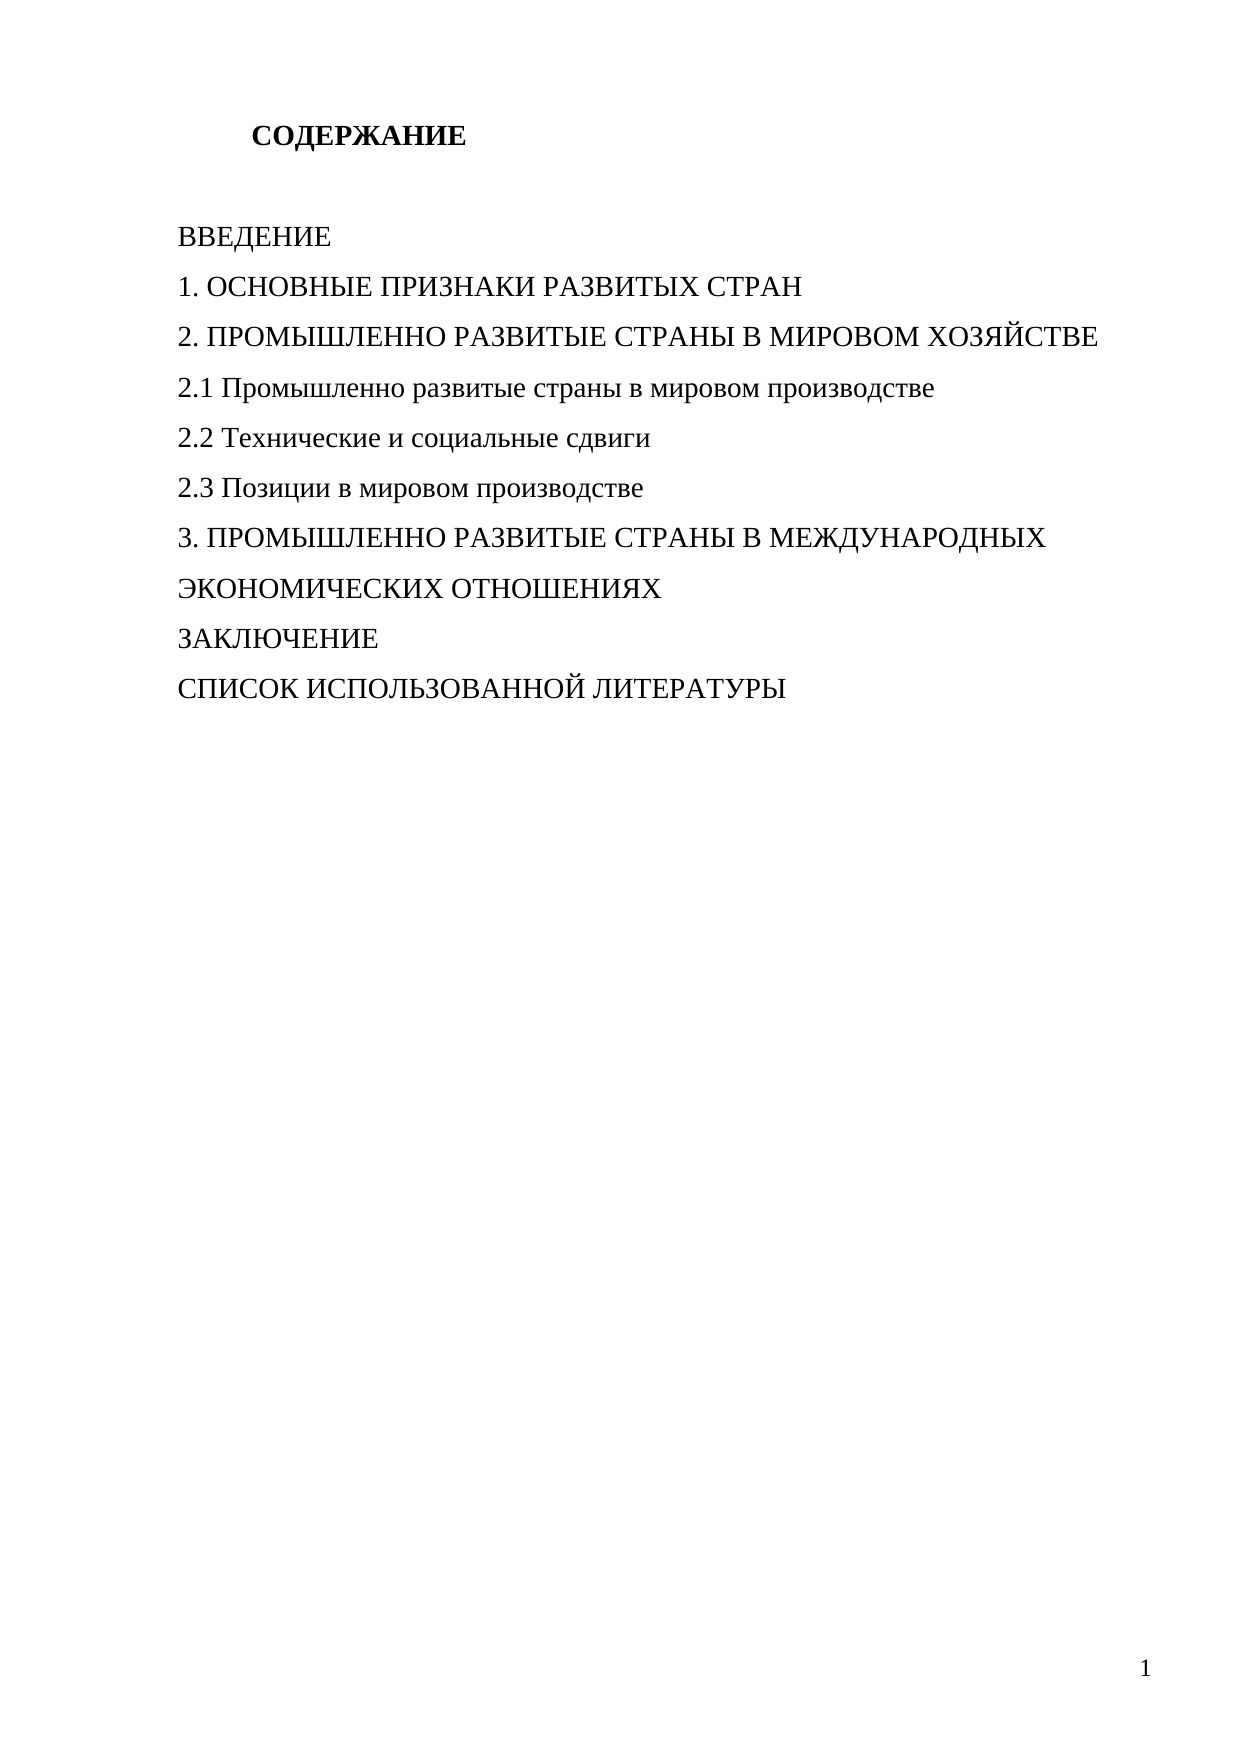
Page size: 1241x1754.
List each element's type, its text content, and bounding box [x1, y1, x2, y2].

text СПИСОК ИСПОЛЬЗОВАННОЙ ЛИТЕРАТУРЫ 25 [177, 672, 1152, 705]
text 1. ОСНОВНЫЕ ПРИЗНАКИ РАЗВИТЫХ СТРАН 4 [177, 269, 1152, 303]
text ВВЕДЕНИЕ 3 [177, 219, 1152, 252]
text 2.2 Технические и социальные сдвиги 12 [177, 420, 1152, 453]
text 3. ПРОМЫШЛЕННО РАЗВИТЫЕ СТРАНЫ В МЕЖДУНАРОДНЫХ ЭКОНОМИЧЕСКИХ ОТНОШЕНИЯХ 17 [177, 521, 1152, 604]
text 2.3 Позиции в мировом производстве 13 [177, 470, 1152, 504]
text ЗАКЛЮЧЕНИЕ 24 [177, 621, 1152, 655]
text 2. ПРОМЫШЛЕННО РАЗВИТЫЕ СТРАНЫ В МИРОВОМ ХОЗЯЙСТВЕ 9 [177, 319, 1152, 353]
text 2.1 Промышленно развитые страны в мировом производстве 9 [177, 370, 1152, 403]
text СОДЕРЖАНИЕ [177, 118, 1152, 152]
